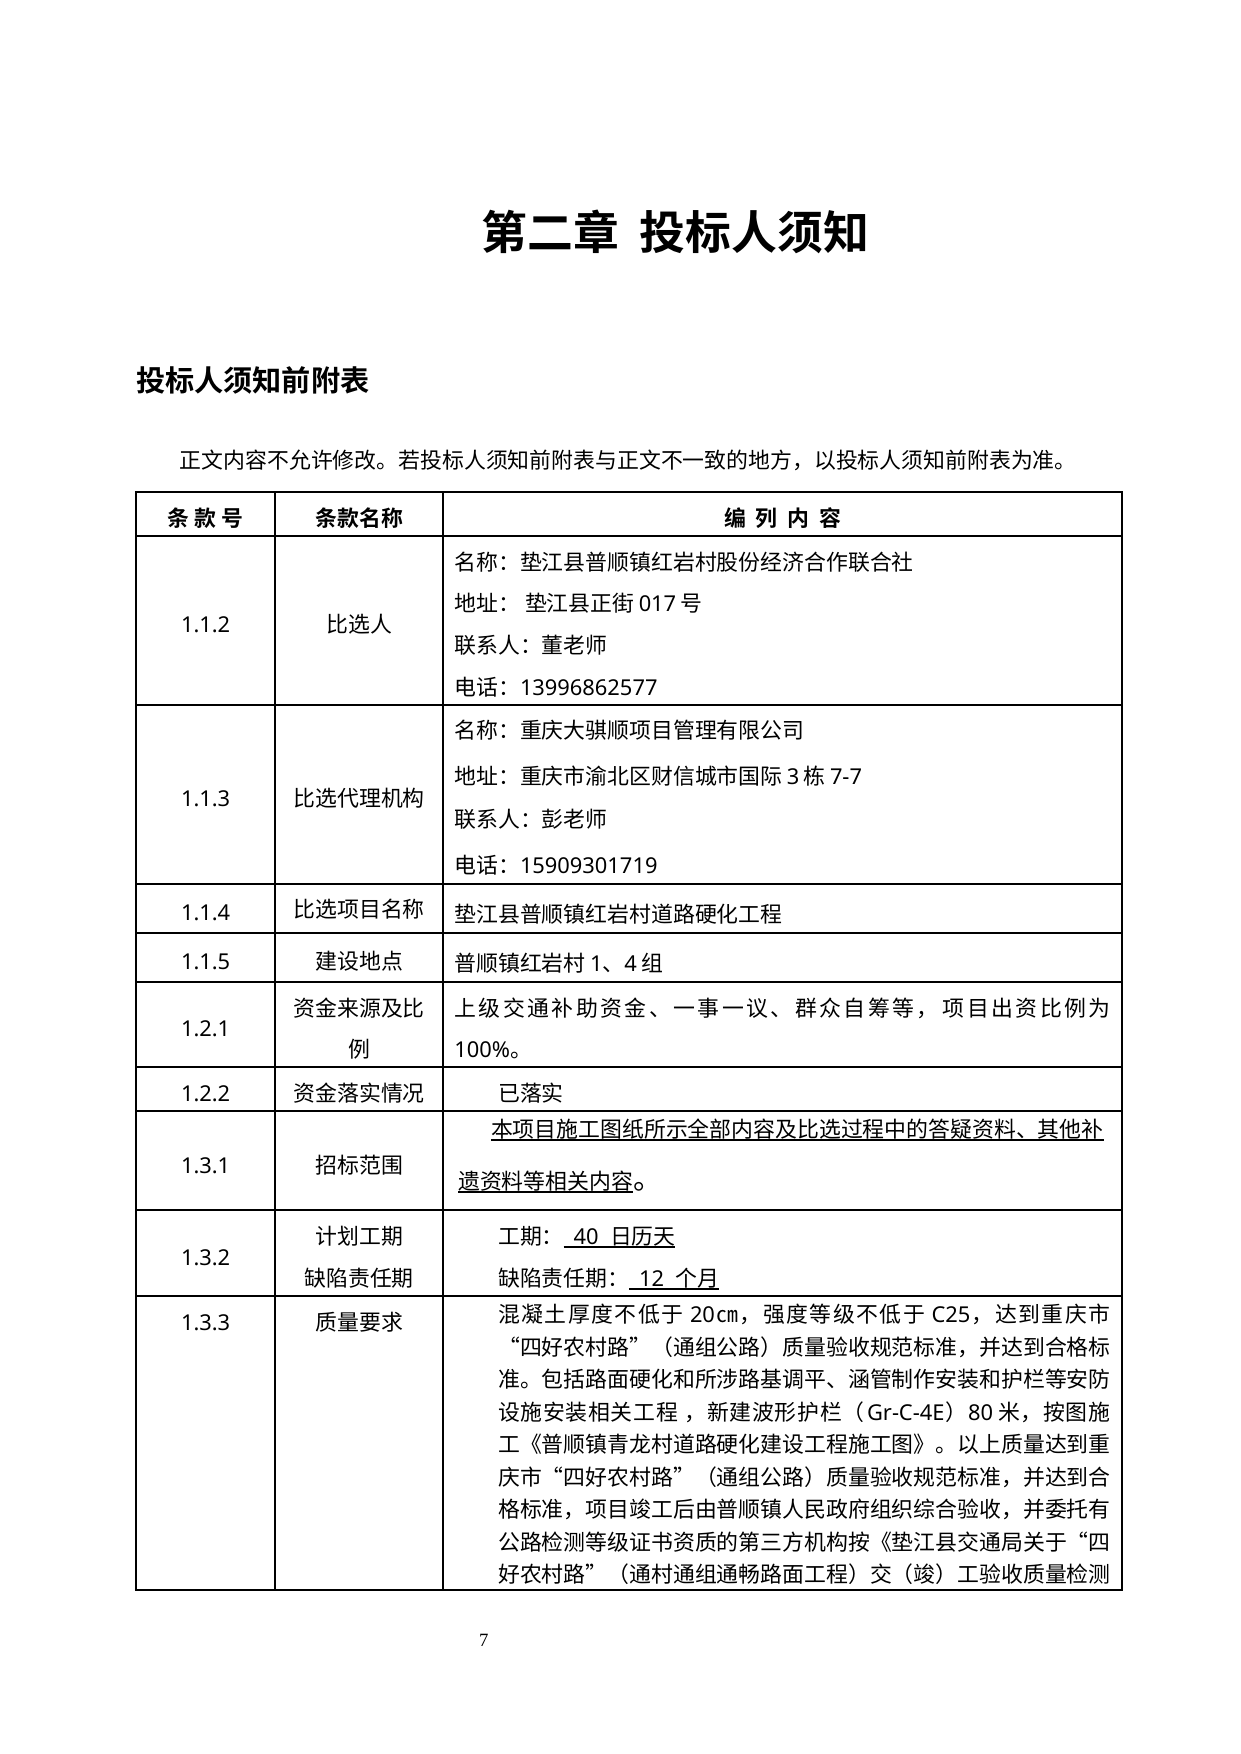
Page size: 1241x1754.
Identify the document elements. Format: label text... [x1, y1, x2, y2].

table_cell 资金来源及比例 [276, 983, 442, 1066]
table_cell 1.2.1 [137, 983, 274, 1066]
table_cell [444, 1297, 1121, 1589]
table_cell 1.1.5 [137, 934, 274, 981]
table_cell 1.1.4 [137, 885, 274, 932]
text 正文内容不允许修改。若投标人须知前附表与正文不一致的地方，以投标人须知前附表为准。 [136, 443, 1122, 475]
table_cell 垫江县普顺镇红岩村道路硬化工程 [444, 885, 1121, 932]
table_cell 建设地点 [276, 934, 442, 981]
table_header 条 款 号 [137, 493, 274, 535]
table_cell 招标范围 [276, 1112, 442, 1209]
table_cell 1.3.1 [137, 1112, 274, 1209]
table_cell 工期： 40 日历天 缺陷责任期： 12 个月 [444, 1211, 1121, 1295]
table_cell 比选代理机构 [276, 706, 442, 883]
table_cell 名称：垫江县普顺镇红岩村股份经济合作联合社 地址： 垫江县正街017号 联系人：董老师 电话：13996862577 [444, 537, 1121, 703]
table_cell 已落实 [444, 1068, 1121, 1110]
table_cell 1.3.3 [137, 1297, 274, 1589]
table_cell 1.2.2 [137, 1068, 274, 1110]
table_cell 名称：重庆大骐顺项目管理有限公司 地址：重庆市渝北区财信城市国际3栋7-7 联系人：彭老师 电话：15909301719 [444, 706, 1121, 883]
table_header 编 列 内 容 [444, 493, 1121, 535]
table_cell 资金落实情况 [276, 1068, 442, 1110]
table_cell 普顺镇红岩村1、4组 [444, 934, 1121, 981]
table_cell 比选人 [276, 537, 442, 703]
subtitle 第二章 投标人须知 [136, 181, 1122, 279]
table_cell 本项目施工图纸所示全部内容及比选过程中的答疑资料、其他补遗资料等相关内容。 [444, 1112, 1121, 1209]
table_cell 比选项目名称 [276, 885, 442, 932]
table_cell 上级交通补助资金、一事一议、群众自筹等，项目出资比例为100%。 [444, 983, 1121, 1066]
table_cell 1.3.2 [137, 1211, 274, 1295]
table_cell 1.1.2 [137, 537, 274, 703]
table_cell 质量要求 [276, 1297, 442, 1589]
table_header 条款名称 [276, 493, 442, 535]
table_cell 1.1.3 [137, 706, 274, 883]
table_cell 计划工期 缺陷责任期 [276, 1211, 442, 1295]
subtitle 投标人须知前附表 [136, 346, 1122, 411]
